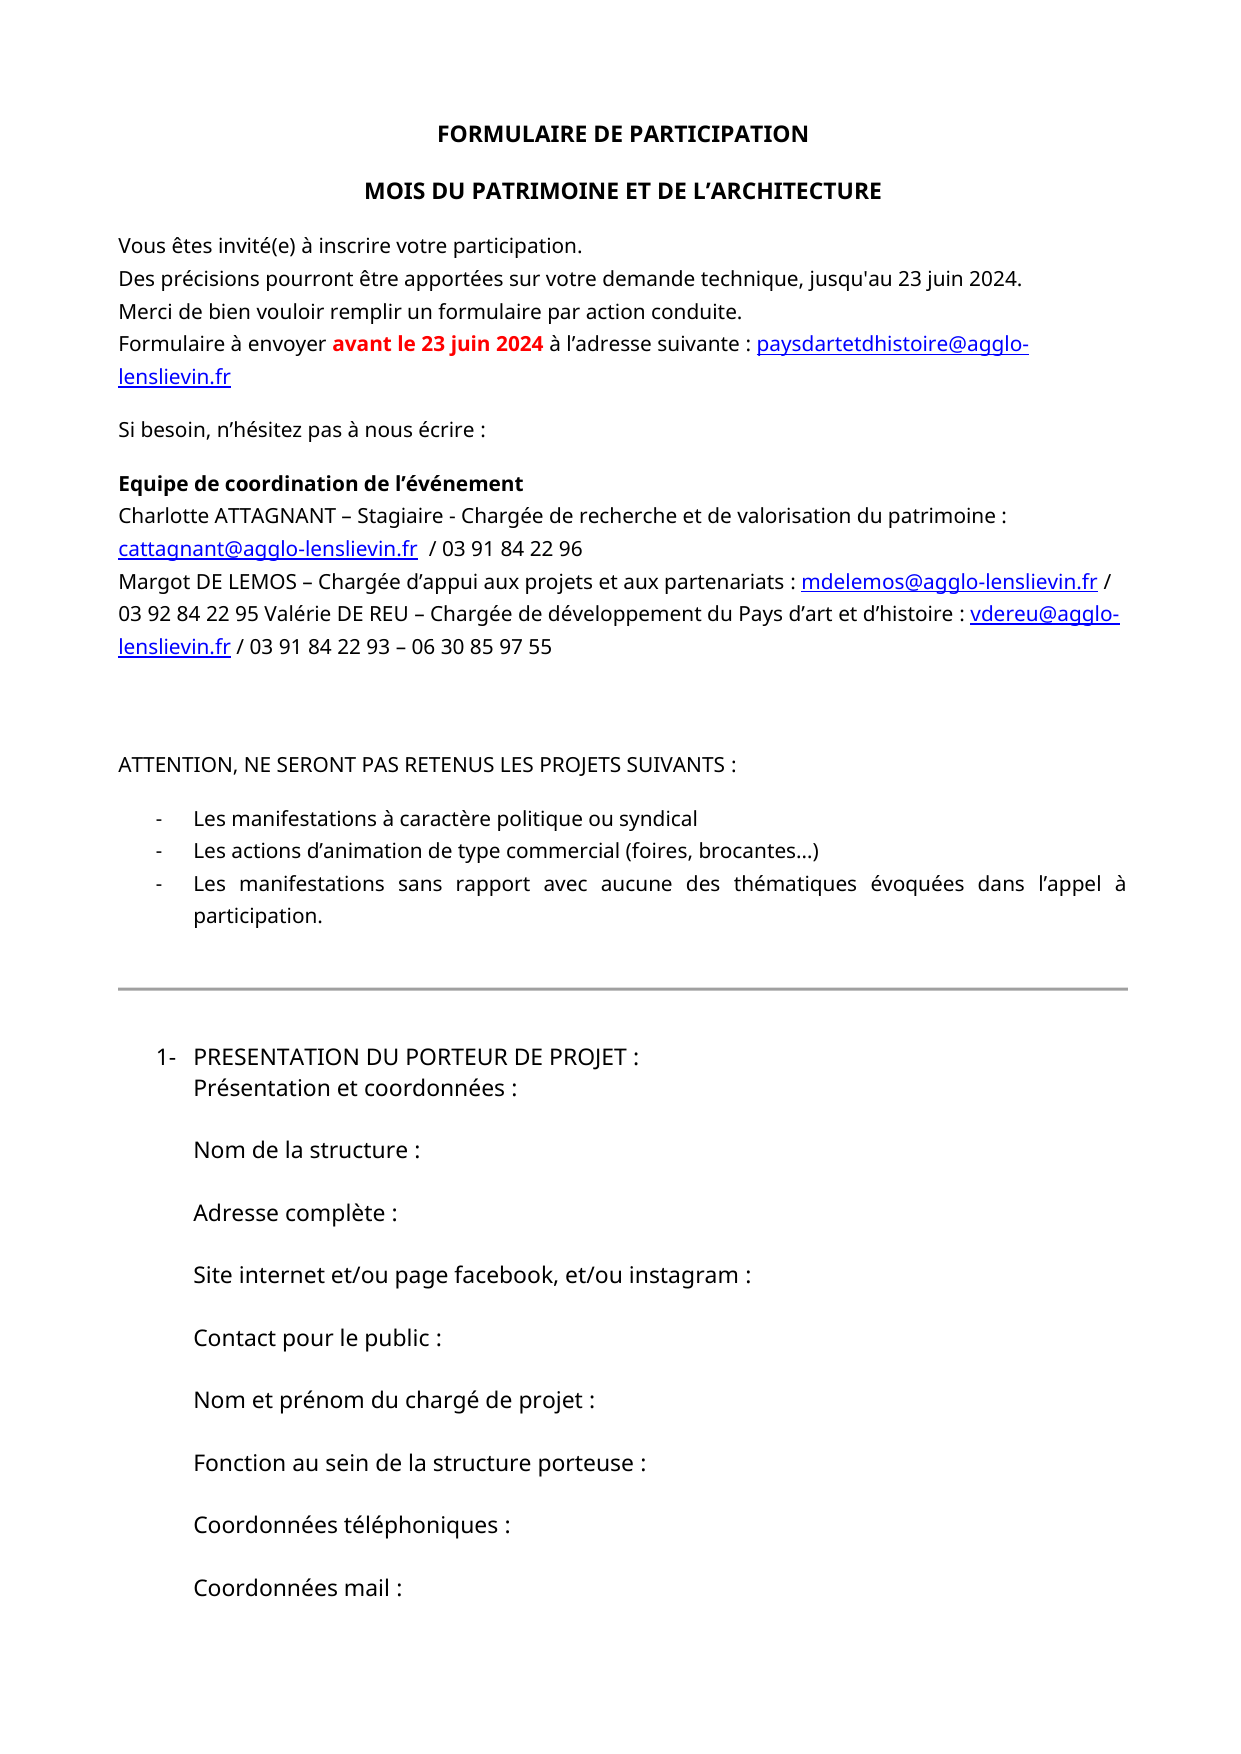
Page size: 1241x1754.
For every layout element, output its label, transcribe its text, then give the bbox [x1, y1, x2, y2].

list Nom et prénom du chargé de projet : [193, 1353, 1128, 1416]
text Vous êtes invité(e) à inscrire votre participation. Des précisions pourront être apportées sur votre demande technique, jusqu'au 23 juin 2024. Merci de bien vouloir remplir un formulaire par action conduite. Formulaire à envoyer avant le 23 juin 2024 à l’adresse suivante : paysdartetdhistoire@agglo-lenslievin.fr [118, 232, 1128, 391]
list Site internet et/ou page facebook, et/ou instagram : [193, 1259, 1128, 1291]
list Les manifestations à caractère politique ou syndical [156, 804, 1128, 832]
list Coordonnées mail : [193, 1572, 1128, 1603]
text FORMULAIRE DE PARTICIPATION [118, 118, 1128, 149]
list Fonction au sein de la structure porteuse : [193, 1447, 1128, 1478]
list Les manifestations sans rapport avec aucune des thématiques évoquées dans l’appel à participation. [156, 869, 1128, 930]
text Equipe de coordination de l’événement Charlotte ATTAGNANT – Stagiaire - Chargée de recherche et de valorisation du patrimoine : cattagnant@agglo-lenslievin.fr / 03 91 84 22 96 Margot DE LEMOS – Chargée d’appui aux projets et aux partenariats : mdelemos@agglo-lenslievin.fr / 03 92 84 22 95 Valérie DE REU – Chargée de développement du Pays d’art et d’histoire : vdereu@agglo-lenslievin.fr / 03 91 84 22 93 – 06 30 85 97 55 [118, 469, 1128, 725]
list Coordonnées téléphoniques : [193, 1509, 1128, 1541]
list PRESENTATION DU PORTEUR DE PROJET : [156, 1041, 1128, 1072]
text MOIS DU PATRIMOINE ET DE L’ARCHITECTURE [118, 175, 1128, 206]
list Nom de la structure : [193, 1134, 1128, 1166]
list Les actions d’animation de type commercial (foires, brocantes…) [156, 836, 1128, 865]
text Si besoin, n’hésitez pas à nous écrire : [118, 416, 1128, 444]
list Présentation et coordonnées : [193, 1072, 1128, 1103]
list Adresse complète : [193, 1197, 1128, 1228]
text ATTENTION, NE SERONT PAS RETENUS LES PROJETS SUIVANTS : [118, 750, 1128, 779]
list Contact pour le public : [193, 1322, 1128, 1353]
